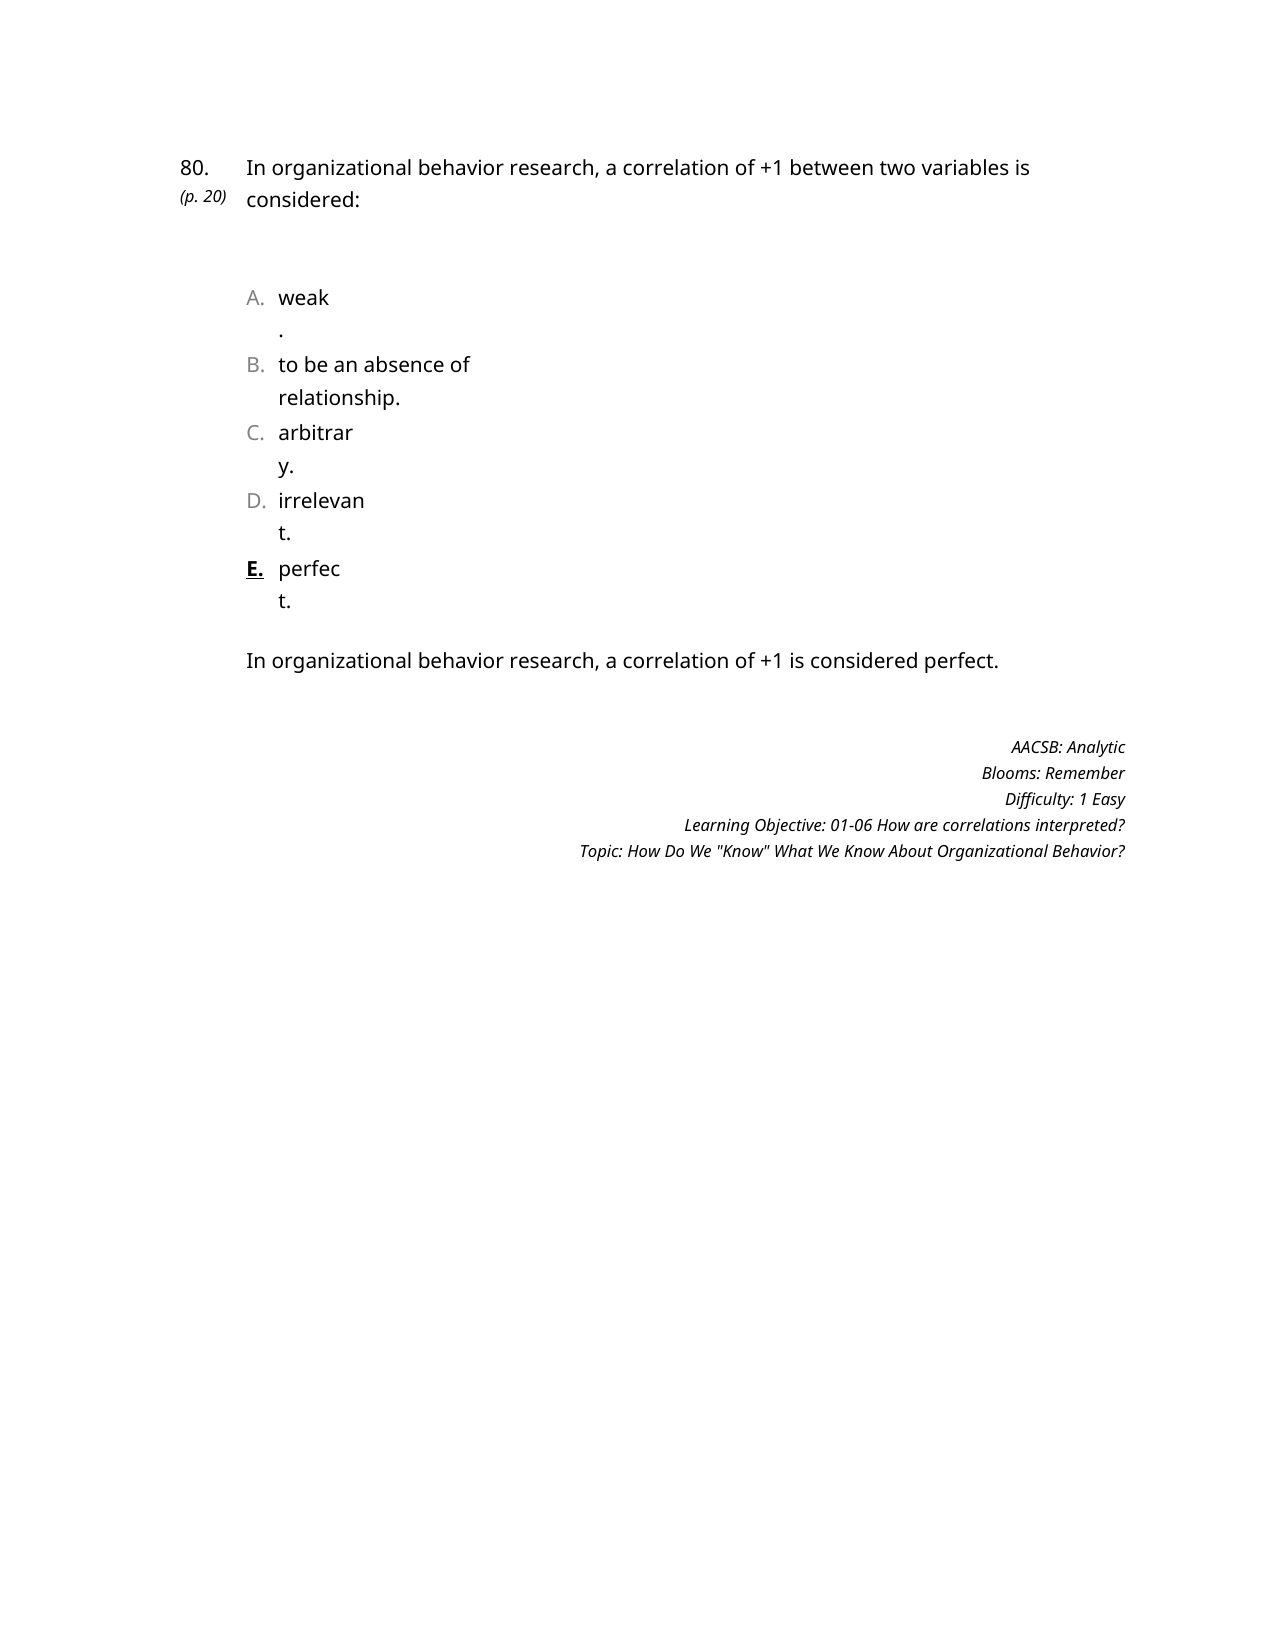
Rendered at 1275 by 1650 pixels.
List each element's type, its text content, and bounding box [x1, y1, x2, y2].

table_header 80. (p. 20) [180, 153, 246, 706]
table_header AACSB: Analytic Blooms: Remember Difficulty: 1 Easy Learning Objective: 01-06 How are correlations interpreted? Topic: How Do We "Know" What We Know About Organizational Behavior? [180, 736, 1125, 898]
table_header In organizational behavior research, a correlation of +1 between two variables is considered: In organizational behavior research, a correlation of +1 is considered perfect. [246, 153, 1125, 706]
